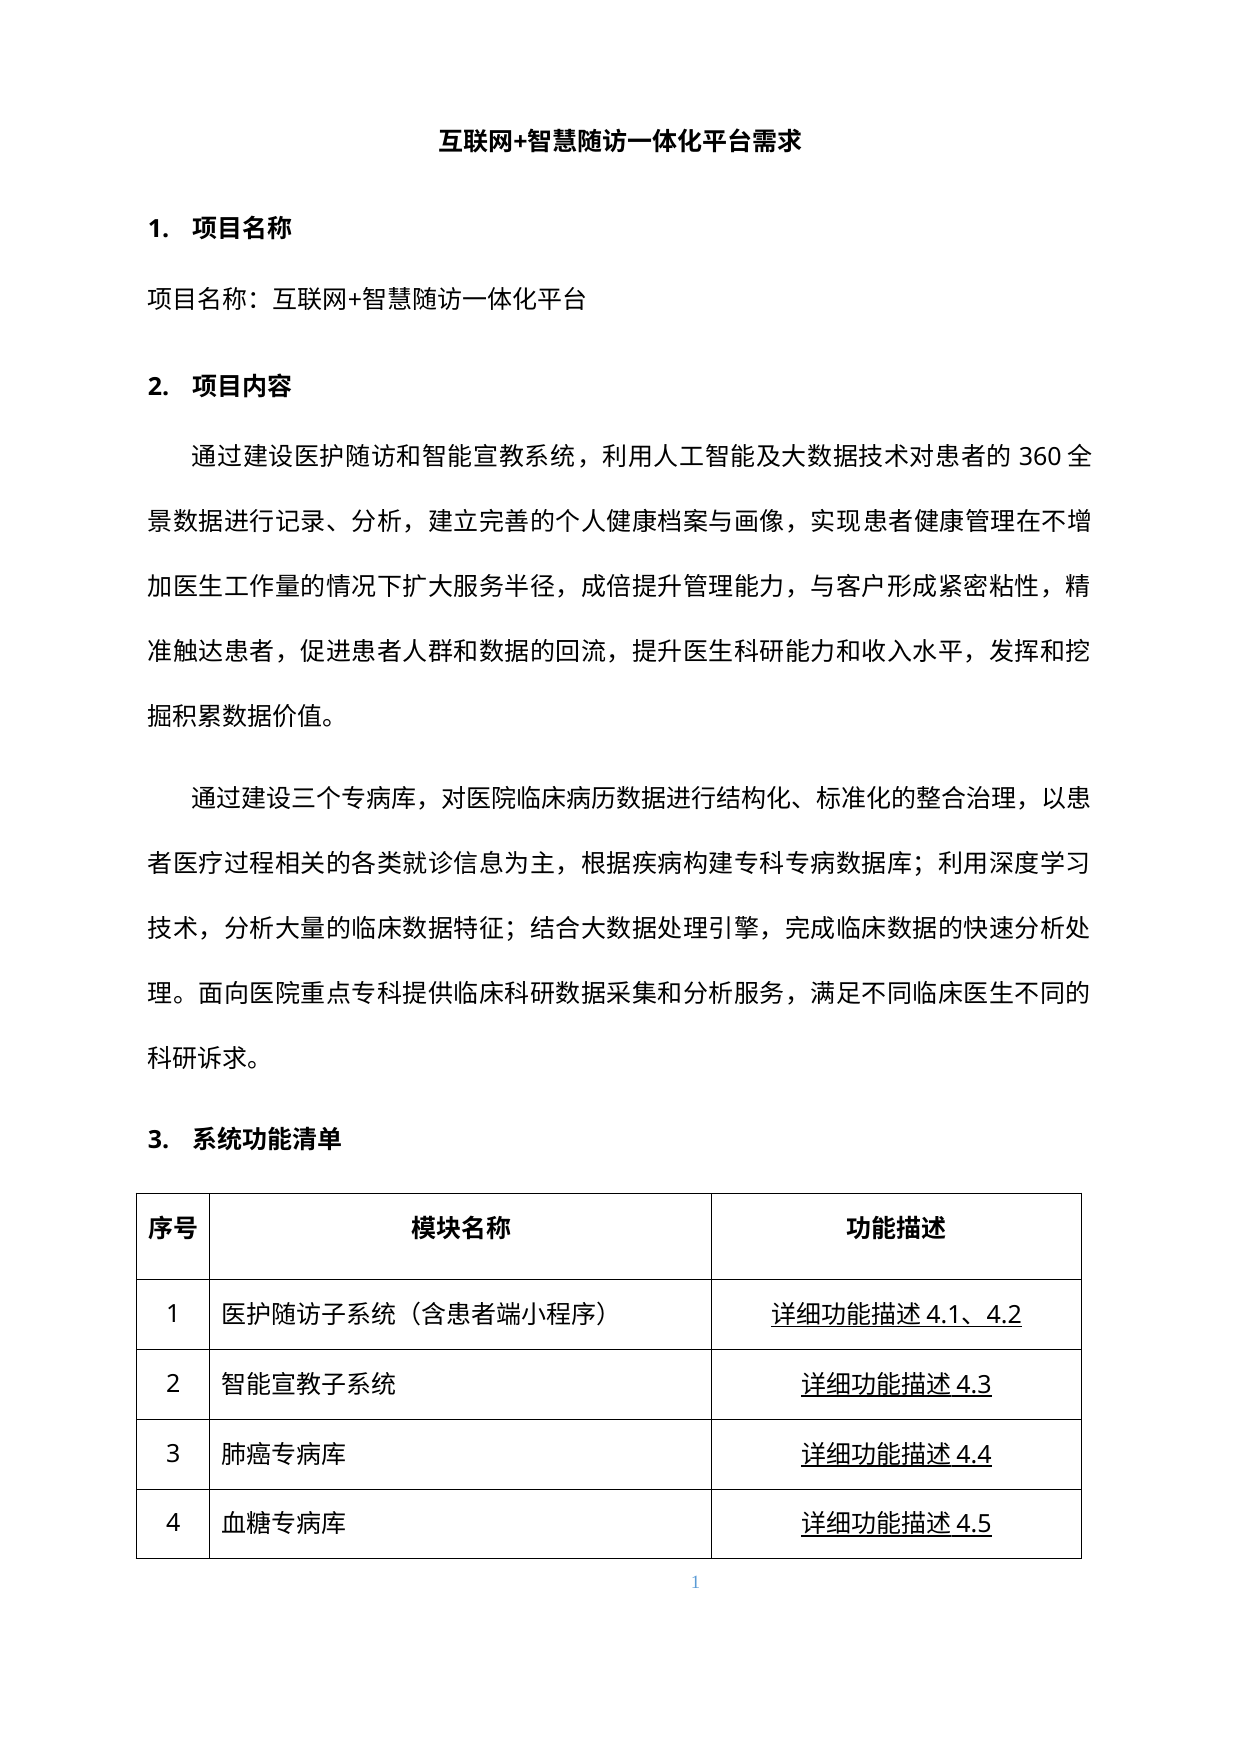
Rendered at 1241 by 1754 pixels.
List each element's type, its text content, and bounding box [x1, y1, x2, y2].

table_cell 详细功能描述4.1、4.2 [712, 1280, 1081, 1349]
subtitle 项目名称 [148, 194, 1092, 259]
table_cell 医护随访子系统（含患者端小程序） [210, 1280, 711, 1349]
table_cell 血糖专病库 [210, 1490, 711, 1558]
text 项目名称：互联网+智慧随访一体化平台 [148, 265, 1092, 330]
subtitle 项目内容 [148, 352, 1092, 417]
table_cell 详细功能描述4.5 [712, 1490, 1081, 1558]
table_cell 1 [137, 1280, 209, 1349]
table_header 模块名称 [210, 1194, 711, 1279]
text 互联网+智慧随访一体化平台需求 [148, 107, 1092, 172]
text 通过建设三个专病库，对医院临床病历数据进行结构化、标准化的整合治理，以患者医疗过程相关的各类就诊信息为主，根据疾病构建专科专病数据库；利用深度学习技术，分析大量的临床数据特征；结合大数据处理引擎，完成临床数据的快速分析处理。面向医院重点专科提供临床科研数据采集和分析服务，满足不同临床医生不同的科研诉求。 [148, 764, 1092, 1089]
table_header 序号 [137, 1194, 209, 1279]
table_cell 2 [137, 1350, 209, 1419]
table_cell 详细功能描述4.3 [712, 1350, 1081, 1419]
table_cell 详细功能描述4.4 [712, 1420, 1081, 1488]
table_cell 智能宣教子系统 [210, 1350, 711, 1419]
list 系统功能清单 [148, 1106, 1092, 1171]
table_cell 肺癌专病库 [210, 1420, 711, 1488]
table_cell 4 [137, 1490, 209, 1558]
table_cell 3 [137, 1420, 209, 1488]
text 通过建设医护随访和智能宣教系统，利用人工智能及大数据技术对患者的360全景数据进行记录、分析，建立完善的个人健康档案与画像，实现患者健康管理在不增加医生工作量的情况下扩大服务半径，成倍提升管理能力，与客户形成紧密粘性，精准触达患者，促进患者人群和数据的回流，提升医生科研能力和收入水平，发挥和挖掘积累数据价值。 [148, 422, 1092, 747]
table_header 功能描述 [712, 1194, 1081, 1279]
